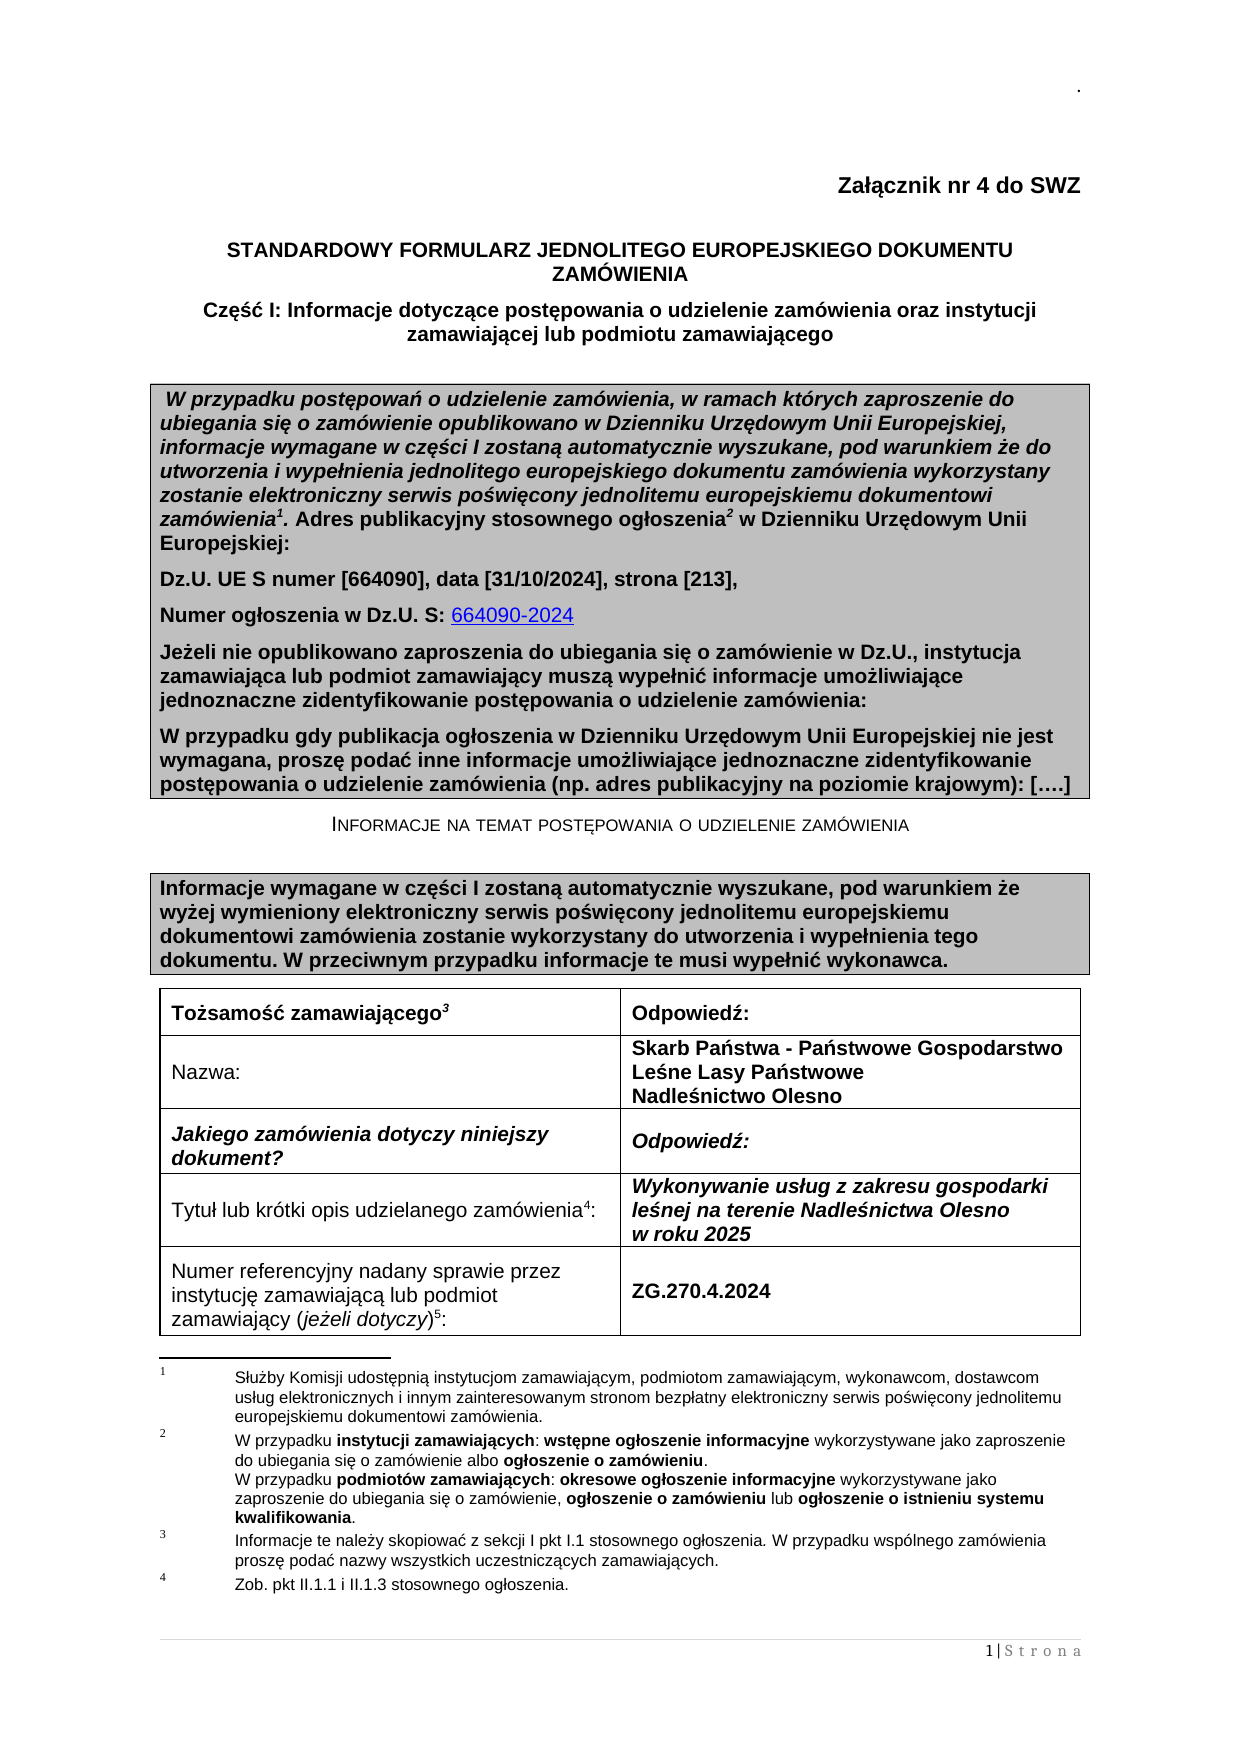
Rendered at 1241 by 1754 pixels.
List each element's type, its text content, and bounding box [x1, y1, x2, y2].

table_cell Odpowiedź: [621, 1109, 1080, 1173]
text Numer ogłoszenia w Dz.U. S: 664090-2024 [151, 600, 1089, 627]
text W przypadku postępowań o udzielenie zamówienia, w ramach których zaproszenie do ubiegania się o zamówienie opublikowano w Dzienniku Urzędowym Unii Europejskiej, informacje wymagane w części I zostaną automatycznie wyszukane, pod warunkiem że do utworzenia i wypełnienia jednolitego europejskiego dokumentu zamówienia wykorzystany zostanie elektroniczny serwis poświęcony jednolitemu europejskiemu dokumentowi zamówienia. Adres publikacyjny stosownego ogłoszenia w Dzienniku Urzędowym Unii Europejskiej: [151, 385, 1089, 554]
table_cell Nazwa: [161, 1036, 620, 1108]
table_header Tożsamość zamawiającego [161, 989, 620, 1035]
text Informacje wymagane w części I zostaną automatycznie wyszukane, pod warunkiem że wyżej wymieniony elektroniczny serwis poświęcony jednolitemu europejskiemu dokumentowi zamówienia zostanie wykorzystany do utworzenia i wypełnienia tego dokumentu. W przeciwnym przypadku informacje te musi wypełnić wykonawca. [151, 874, 1089, 974]
text Informacje na temat postępowania o udzielenie zamówienia [159, 812, 1081, 836]
table_cell Wykonywanie usług z zakresu gospodarki leśnej na terenie Nadleśnictwa Olesno w roku 2025 [621, 1174, 1080, 1246]
table_cell Skarb Państwa - Państwowe Gospodarstwo Leśne Lasy Państwowe Nadleśnictwo Olesno [621, 1036, 1080, 1108]
text Dz.U. UE S numer [664090], data [31/10/2024], strona [213], [151, 564, 1089, 591]
text Jeżeli nie opublikowano zaproszenia do ubiegania się o zamówienie w Dz.U., instytucja zamawiająca lub podmiot zamawiający muszą wypełnić informacje umożliwiające jednoznaczne zidentyfikowanie postępowania o udzielenie zamówienia: [151, 637, 1089, 712]
text Załącznik nr 4 do SWZ [159, 172, 1081, 198]
text Standardowy formularz jednolitego europejskiego dokumentu zamówienia [159, 238, 1081, 286]
table_cell ZG.270.4.2024 [621, 1247, 1080, 1334]
table_header Odpowiedź: [621, 989, 1080, 1035]
table_cell Numer referencyjny nadany sprawie przez instytucję zamawiającą lub podmiot zamawiający (jeżeli dotyczy): [161, 1247, 620, 1334]
table_cell Jakiego zamówienia dotyczy niniejszy dokument? [161, 1109, 620, 1173]
text Część I: Informacje dotyczące postępowania o udzielenie zamówienia oraz instytucji zamawiającej lub podmiotu zamawiającego [159, 298, 1081, 346]
table_cell Tytuł lub krótki opis udzielanego zamówienia: [161, 1174, 620, 1246]
text W przypadku gdy publikacja ogłoszenia w Dzienniku Urzędowym Unii Europejskiej nie jest wymagana, proszę podać inne informacje umożliwiające jednoznaczne zidentyfikowanie postępowania o udzielenie zamówienia (np. adres publikacyjny na poziomie krajowym): [….] [151, 721, 1089, 798]
